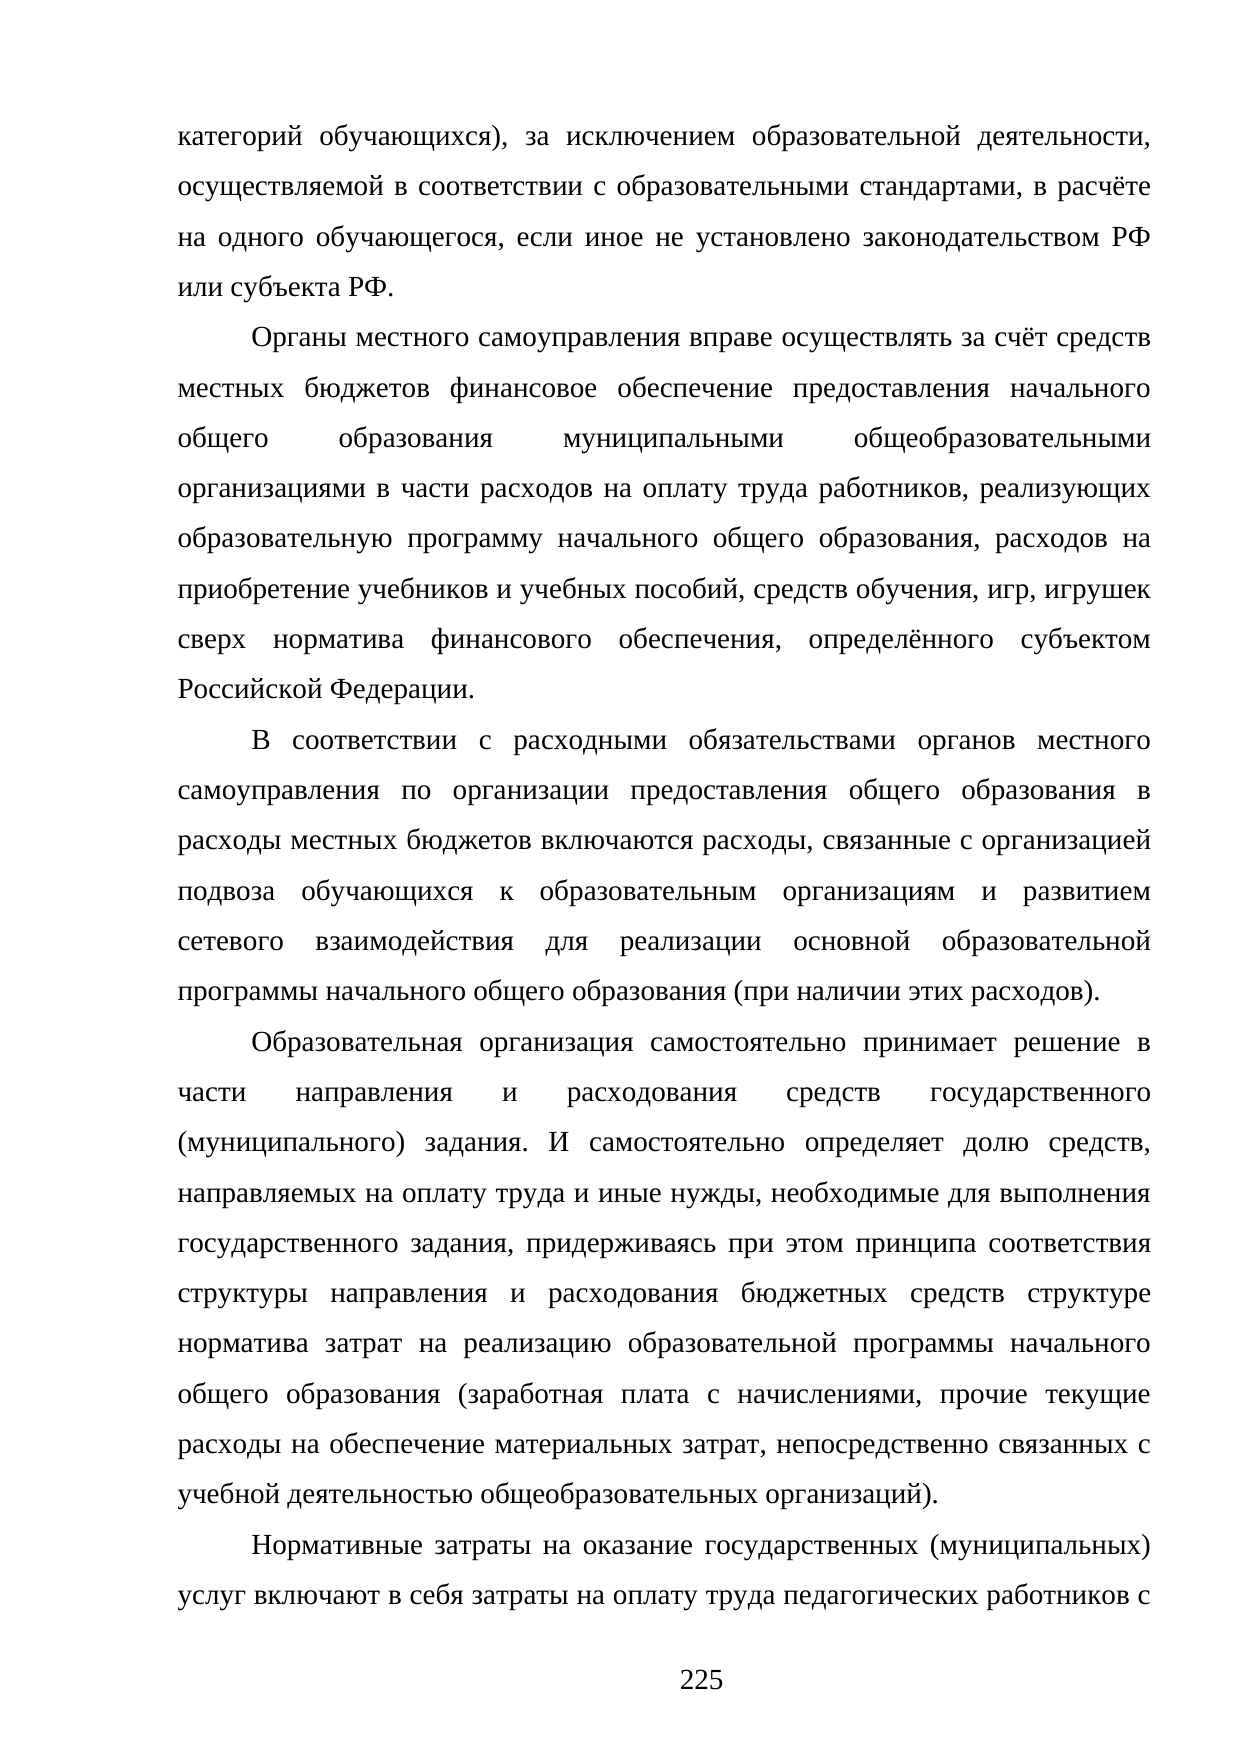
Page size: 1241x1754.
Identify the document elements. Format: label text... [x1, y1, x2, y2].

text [177, 118, 1152, 303]
text Образовательная организация самостоятельно принимает решение в части направления и расходования средств государственного (муниципального) задания. И самостоятельно определяет долю средств, направляемых на оплату труда и иные нужды, необходимые для выполнения государственного задания, придерживаясь при этом принципа соответствия структуры направления и расходования бюджетных средств структуре норматива затрат на реализацию образовательной программы начального общего образования (заработная плата с начислениями, прочие текущие расходы на обеспечение материальных затрат, непосредственно связанных с учебной деятельностью общеобразовательных организаций). [177, 1024, 1152, 1510]
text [177, 1527, 1152, 1611]
text Органы местного самоуправления вправе осуществлять за счёт средств местных бюджетов финансовое обеспечение предоставления начального общего образования муниципальными общеобразовательными организациями в части расходов на оплату труда работников, реализующих образовательную программу начального общего образования, расходов на приобретение учебников и учебных пособий, средств обучения, игр, игрушек сверх норматива финансового обеспечения, определённого субъектом Российской Федерации. [177, 319, 1152, 705]
text В соответствии с расходными обязательствами органов местного самоуправления по организации предоставления общего образования в расходы местных бюджетов включаются расходы, связанные с организацией подвоза обучающихся к образовательным организациям и развитием сетевого взаимодействия для реализации основной образовательной программы начального общего образования (при наличии этих расходов). [177, 722, 1152, 1007]
